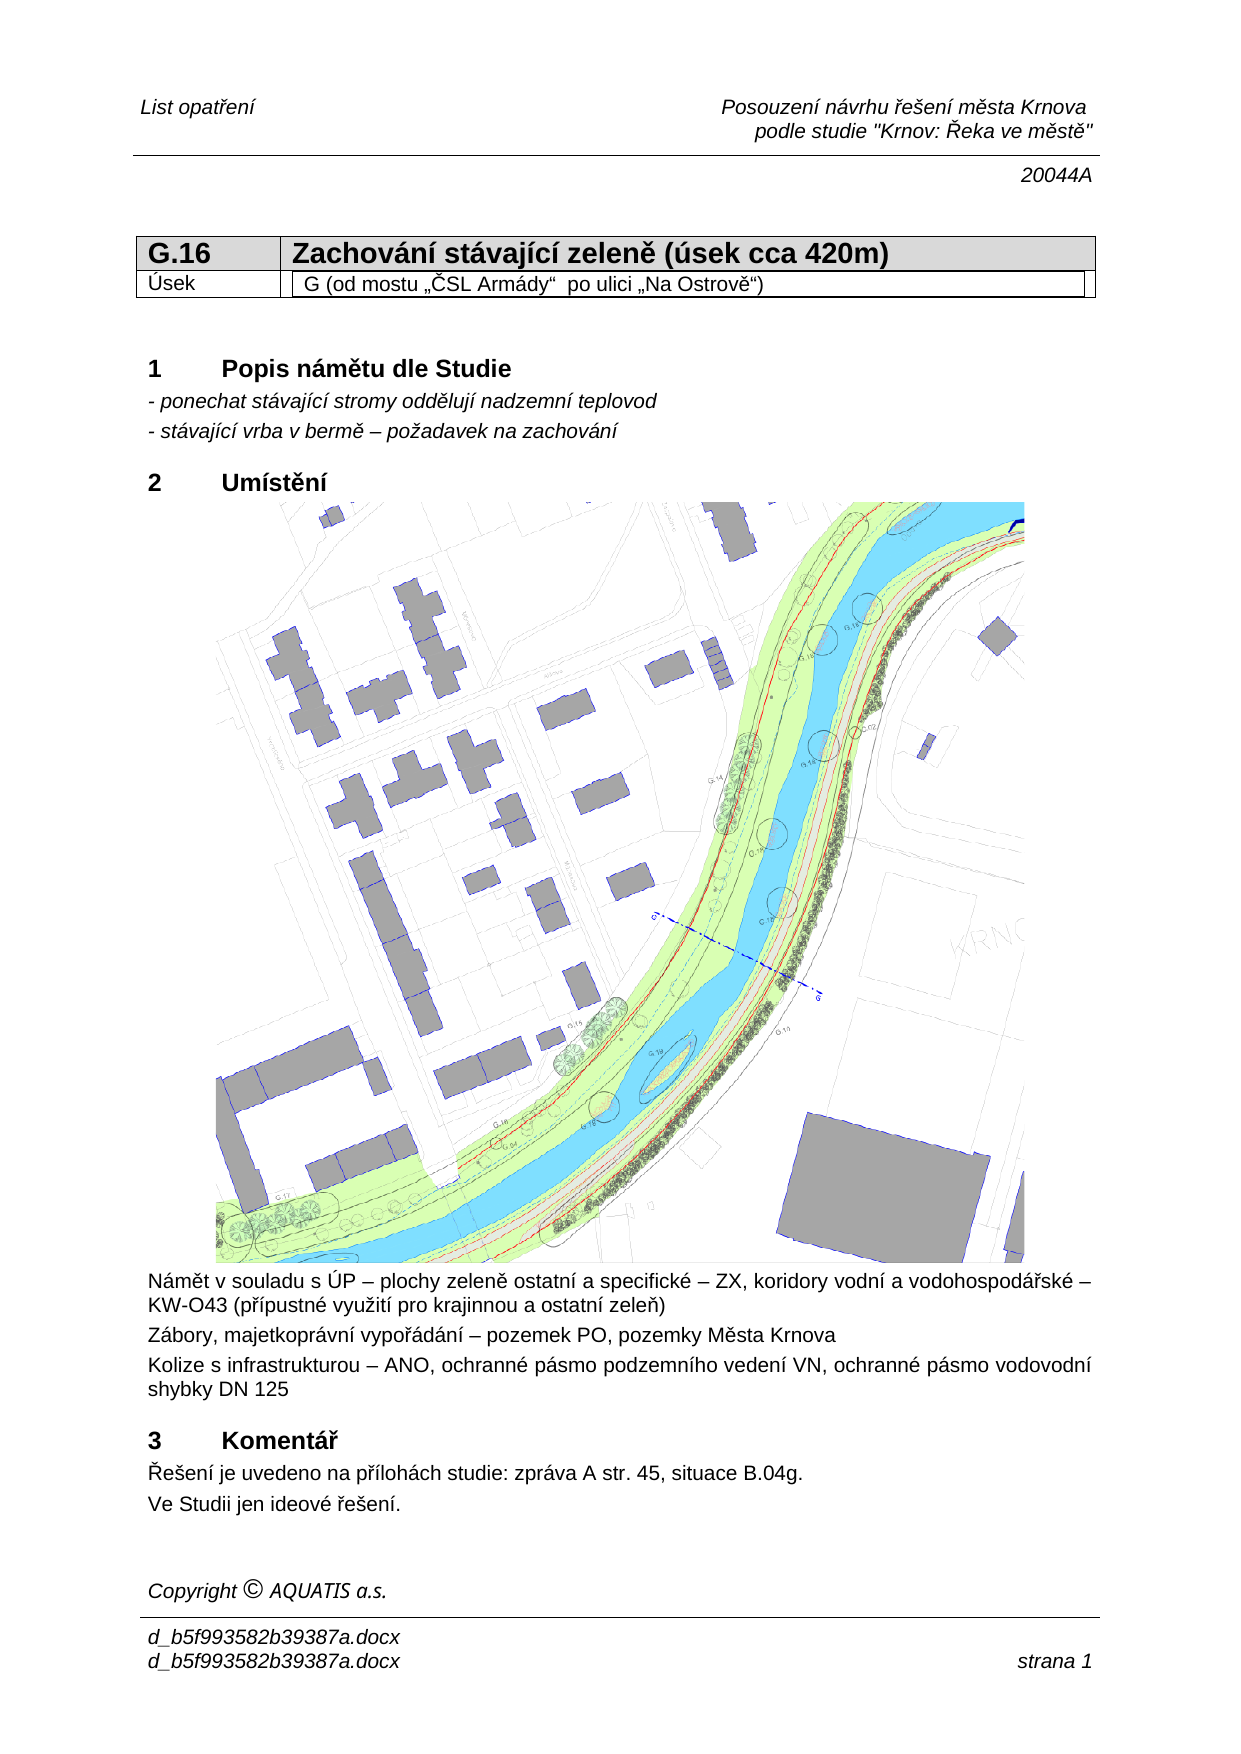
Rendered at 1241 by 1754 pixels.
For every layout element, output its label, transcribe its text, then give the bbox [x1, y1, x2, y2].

text - stávající vrba v bermě – požadavek na zachování [148, 419, 1092, 443]
picture [215, 502, 1025, 1263]
table_header Zachování stávající zeleně (úsek cca 420m) [281, 237, 1095, 270]
text Řešení je uvedeno na přílohách studie: zpráva A str. 45, situace B.04g. [148, 1461, 1092, 1485]
table_cell [1085, 271, 1095, 297]
text - ponechat stávající stromy oddělují nadzemní teplovod [148, 388, 1092, 412]
text 2 Umístění [148, 468, 1092, 496]
table_header G.16 [137, 237, 280, 270]
text 3 Komentář [148, 1426, 1092, 1455]
text 1 Popis námětu dle Studie [148, 353, 1092, 382]
table_cell Úsek [137, 271, 280, 297]
text Ve Studii jen ideové řešení. [148, 1491, 1092, 1515]
table_cell [293, 272, 1084, 296]
table_cell [281, 271, 292, 297]
text Zábory, majetkoprávní vypořádání – pozemek PO, pozemky Města Krnova [148, 1323, 1092, 1347]
text Námět v souladu s ÚP – plochy zeleně ostatní a specifické – ZX, koridory vodní a vodohospodářské – KW-O43 (přípustné využití pro krajinnou a ostatní zeleň) [148, 1269, 1092, 1317]
text Kolize s infrastrukturou – ANO, ochranné pásmo podzemního vedení VN, ochranné pásmo vodovodní shybky DN 125 [148, 1353, 1092, 1401]
